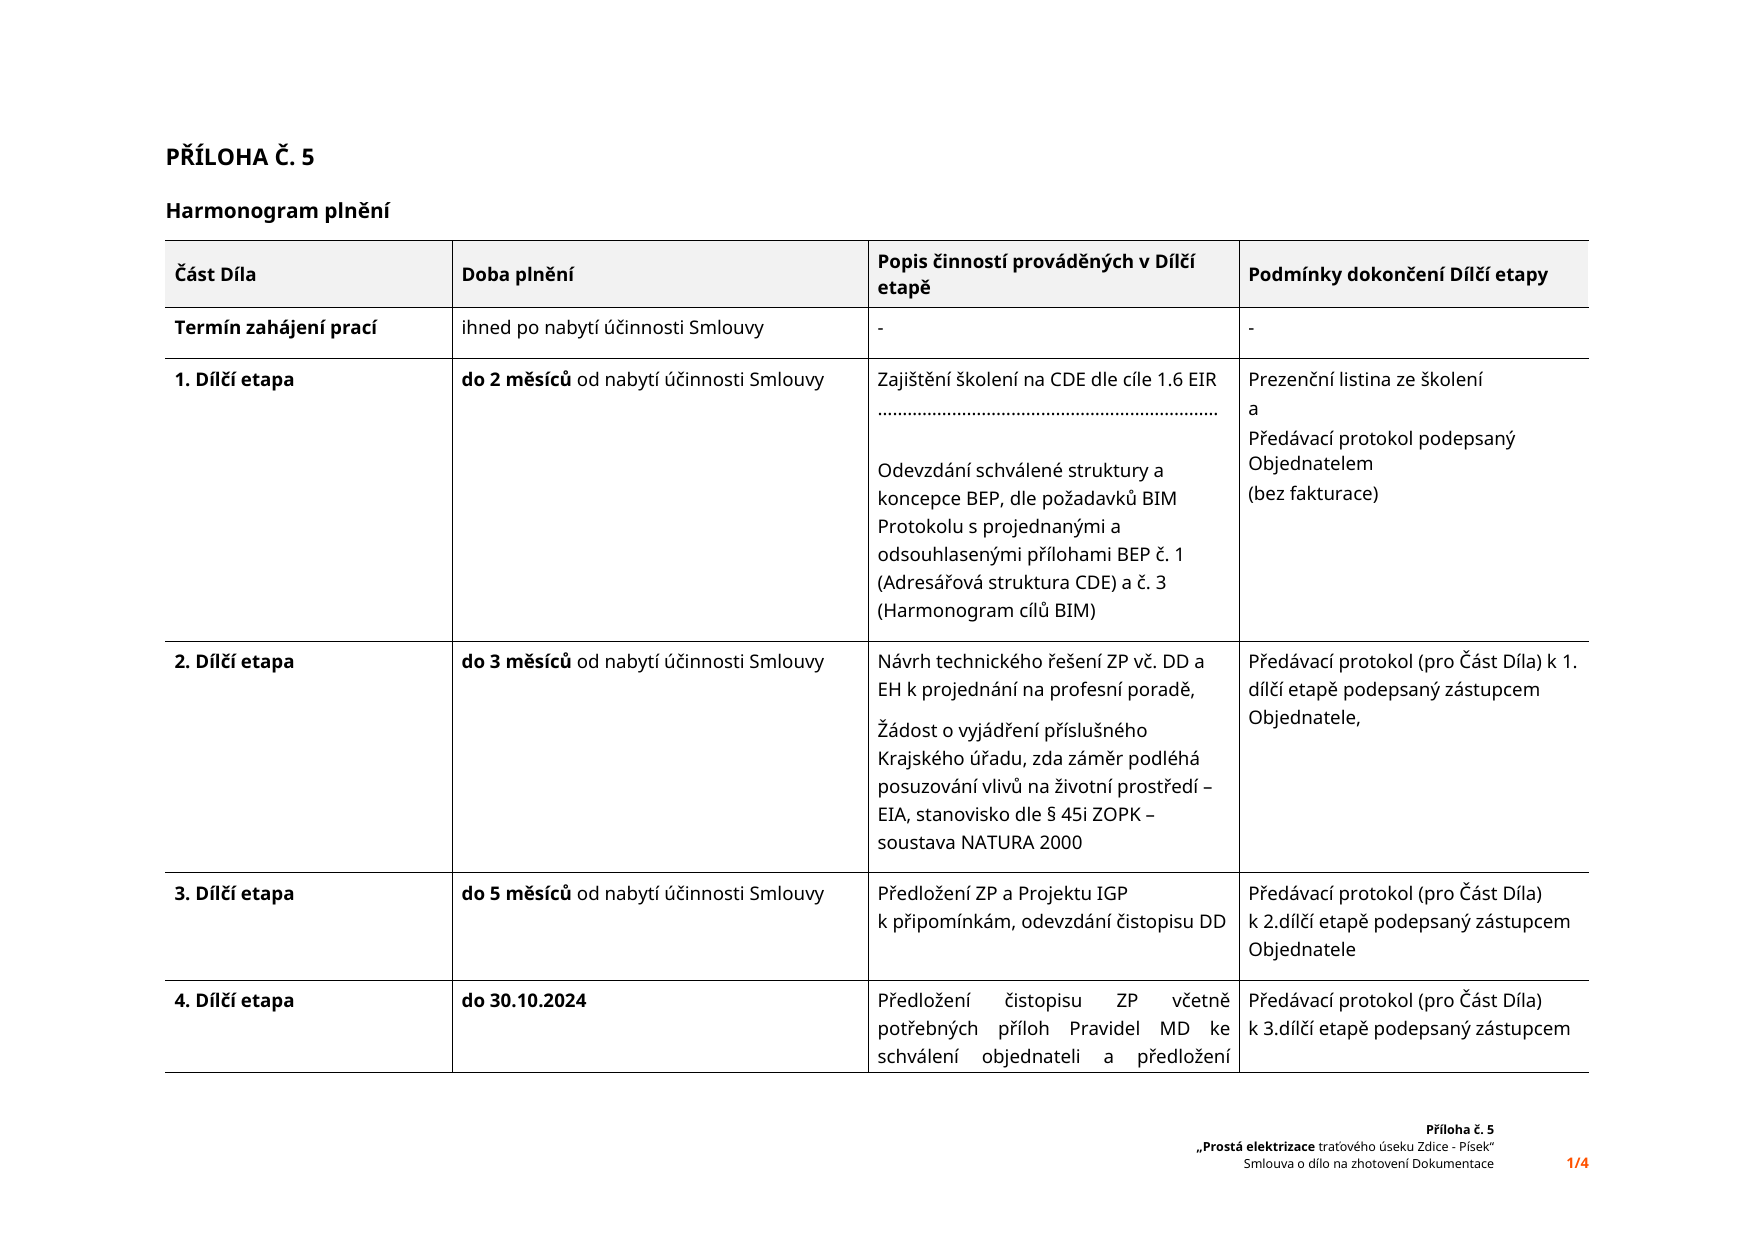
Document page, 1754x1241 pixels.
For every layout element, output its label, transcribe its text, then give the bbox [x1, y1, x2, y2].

table_cell 1. Dílčí etapa [165, 359, 452, 641]
table_cell ihned po nabytí účinnosti Smlouvy [453, 308, 868, 358]
table_cell Termín zahájení prací [165, 308, 452, 358]
table_cell Předávací protokol (pro Část Díla) k 2.dílčí etapě podepsaný zástupcem Objednatele [1240, 873, 1588, 979]
table_cell Předložení ZP a Projektu IGP k připomínkám, odevzdání čistopisu DD [869, 873, 1239, 979]
table_cell do 30.10.2024 [453, 981, 868, 1072]
table_cell Návrh technického řešení ZP vč. DD a EH k projednání na profesní poradě, Žádost o vyjádření příslušného Krajského úřadu, zda záměr podléhá posuzování vlivů na životní prostředí – EIA, stanovisko dle § 45i ZOPK – soustava NATURA 2000 [869, 642, 1239, 872]
table_cell 4. Dílčí etapa [165, 981, 452, 1072]
table_cell 2. Dílčí etapa [165, 642, 452, 872]
table_header Část Díla [165, 241, 452, 307]
table_header Doba plnění [453, 241, 868, 307]
table_cell Prezenční listina ze školení a Předávací protokol podepsaný Objednatelem (bez fakturace) [1240, 359, 1588, 641]
table_cell Zajištění školení na CDE dle cíle 1.6 EIR …………………………………………………………… Odevzdání schválené struktury a koncepce BEP, dle požadavků BIM Protokolu s projednanými a odsouhlasenými přílohami BEP č. 1 (Adresářová struktura CDE) a č. 3 (Harmonogram cílů BIM) [869, 359, 1239, 641]
text Harmonogram plnění [165, 197, 1588, 225]
table_cell do 2 měsíců od nabytí účinnosti Smlouvy [453, 359, 868, 641]
table_cell 3. Dílčí etapa [165, 873, 452, 979]
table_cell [869, 981, 1239, 1072]
table_cell - [1240, 308, 1588, 358]
table_cell do 3 měsíců od nabytí účinnosti Smlouvy [453, 642, 868, 872]
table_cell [1240, 981, 1588, 1072]
table_cell Předávací protokol (pro Část Díla) k 1. dílčí etapě podepsaný zástupcem Objednatele, [1240, 642, 1588, 872]
table_cell do 5 měsíců od nabytí účinnosti Smlouvy [453, 873, 868, 979]
table_cell - [869, 308, 1239, 358]
text Příloha č. 5 [165, 141, 1588, 173]
table_header Podmínky dokončení Dílčí etapy [1240, 241, 1588, 307]
table_header Popis činností prováděných v Dílčí etapě [869, 241, 1239, 307]
